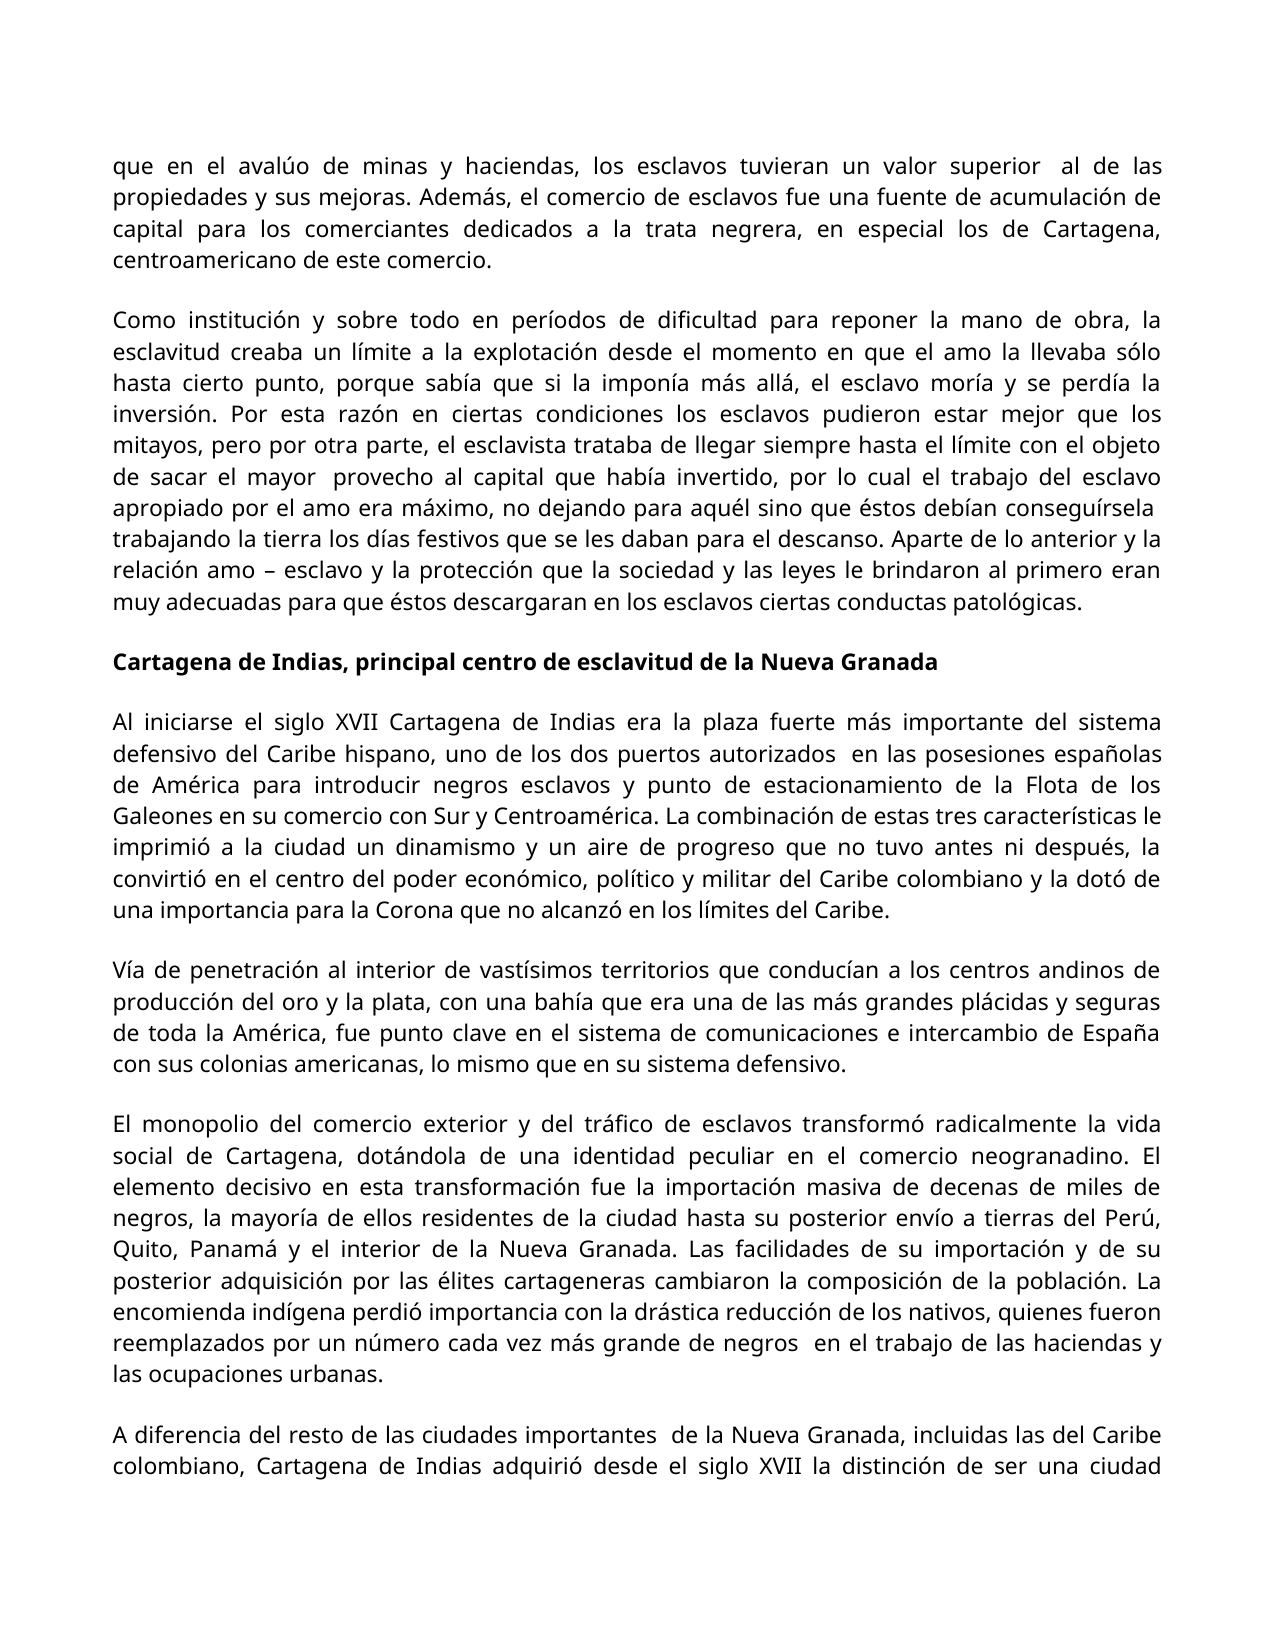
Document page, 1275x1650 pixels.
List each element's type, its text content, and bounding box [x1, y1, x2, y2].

text Vía de penetración al interior de vastísimos territorios que conducían a los centros andinos de producción del oro y la plata, con una bahía que era una de las más grandes plácidas y seguras de toda la América, fue punto clave en el sistema de comunicaciones e intercambio de España con sus colonias americanas, lo mismo que en su sistema defensivo. [112, 954, 1162, 1079]
text Como institución y sobre todo en períodos de dificultad para reponer la mano de obra, la esclavitud creaba un límite a la explotación desde el momento en que el amo la llevaba sólo hasta cierto punto, porque sabía que si la imponía más allá, el esclavo moría y se perdía la inversión. Por esta razón en ciertas condiciones los esclavos pudieron estar mejor que los mitayos, pero por otra parte, el esclavista trataba de llegar siempre hasta el límite con el objeto de sacar el mayor provecho al capital que había invertido, por lo cual el trabajo del esclavo apropiado por el amo era máximo, no dejando para aquél sino que éstos debían conseguírsela trabajando la tierra los días festivos que se les daban para el descanso. Aparte de lo anterior y la relación amo – esclavo y la protección que la sociedad y las leyes le brindaron al primero eran muy adecuadas para que éstos descargaran en los esclavos ciertas conductas patológicas. [112, 304, 1162, 617]
text El monopolio del comercio exterior y del tráfico de esclavos transformó radicalmente la vida social de Cartagena, dotándola de una identidad peculiar en el comercio neogranadino. El elemento decisivo en esta transformación fue la importación masiva de decenas de miles de negros, la mayoría de ellos residentes de la ciudad hasta su posterior envío a tierras del Perú, Quito, Panamá y el interior de la Nueva Granada. Las facilidades de su importación y de su posterior adquisición por las élites cartageneras cambiaron la composición de la población. La encomienda indígena perdió importancia con la drástica reducción de los nativos, quienes fueron reemplazados por un número cada vez más grande de negros en el trabajo de las haciendas y las ocupaciones urbanas. [112, 1108, 1162, 1389]
text Al iniciarse el siglo XVII Cartagena de Indias era la plaza fuerte más importante del sistema defensivo del Caribe hispano, uno de los dos puertos autorizados en las posesiones españolas de América para introducir negros esclavos y punto de estacionamiento de de los Galeones en su comercio con Sur y Centroamérica. La combinación de estas tres características le imprimió a la ciudad un dinamismo y un aire de progreso que no tuvo antes ni después, la convirtió en el centro del poder económico, político y militar del Caribe colombiano y la dotó de una importancia para que no alcanzó en los límites del Caribe. [112, 706, 1162, 925]
text Cartagena de Indias, principal centro de esclavitud de la Nueva Granada [112, 646, 1162, 677]
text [112, 150, 1162, 275]
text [112, 1419, 1162, 1481]
